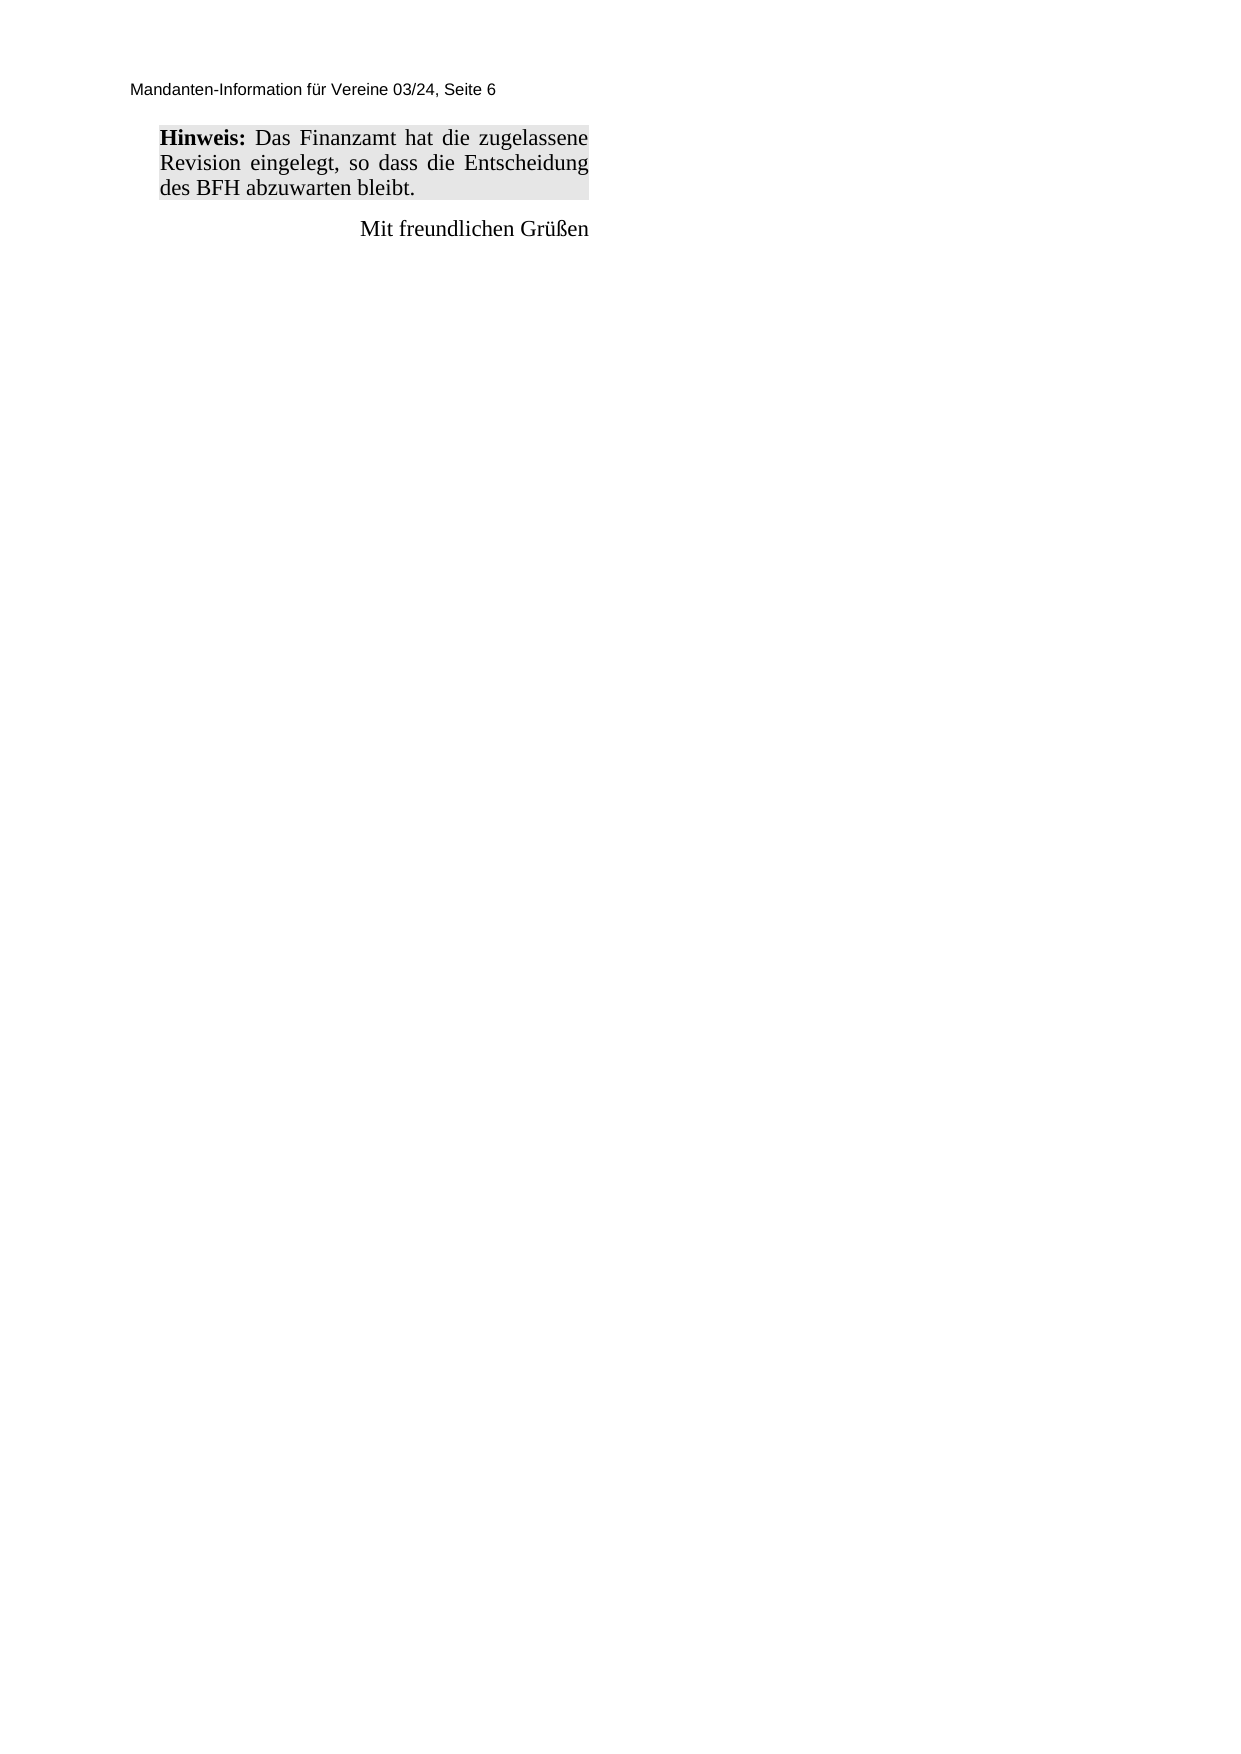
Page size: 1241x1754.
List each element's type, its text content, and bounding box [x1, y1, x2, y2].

text Mit freundlichen Grüßen [130, 217, 589, 242]
text Hinweis: Das Finanzamt hat die zugelassene Revision eingelegt, so dass die Entscheidung des BFH abzuwarten bleibt. [159, 125, 589, 200]
